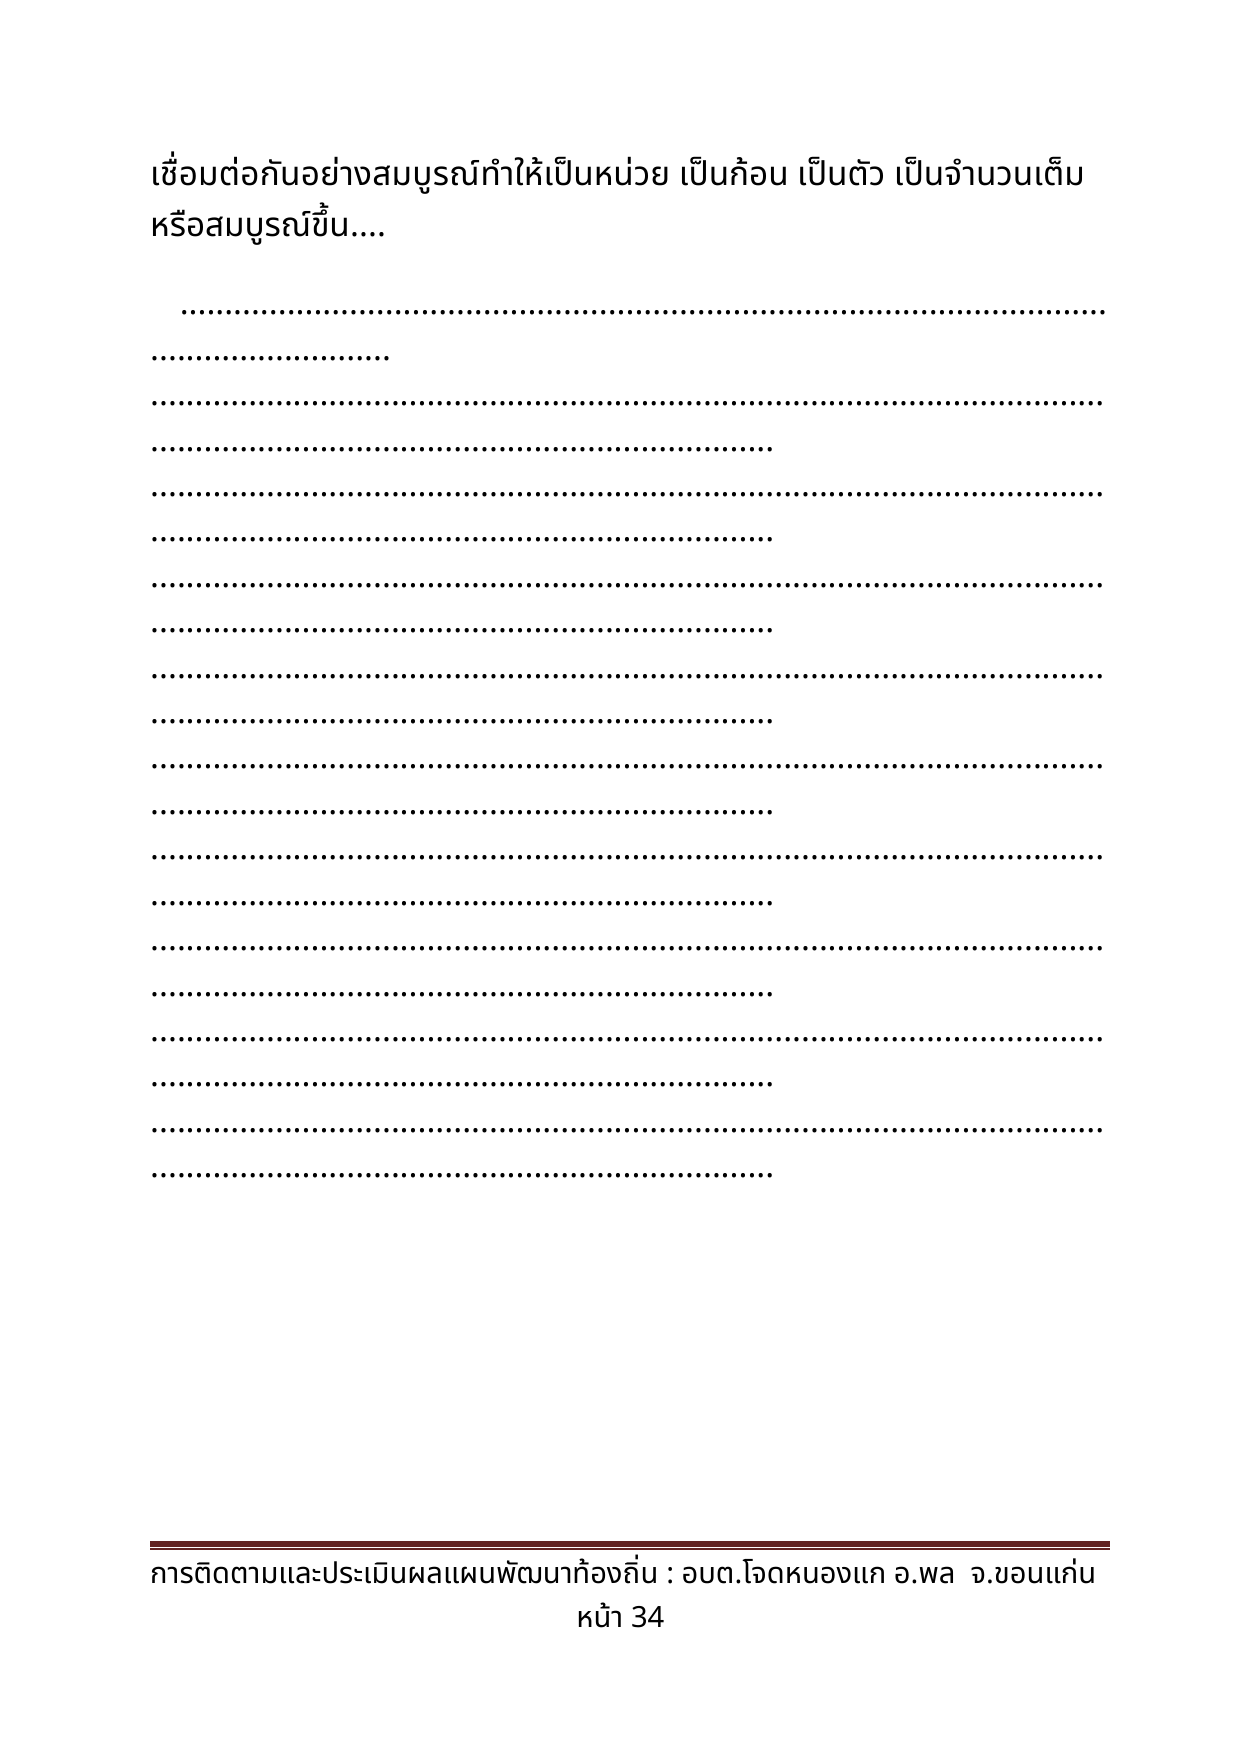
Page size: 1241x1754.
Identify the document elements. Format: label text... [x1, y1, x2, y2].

text ................................................................................................................................................................................. [150, 915, 1110, 1006]
text ................................................................................................................................... [150, 251, 1110, 370]
text ................................................................................................................................................................................. [150, 370, 1110, 461]
text ................................................................................................................................................................................. [150, 824, 1110, 915]
text ................................................................................................................................................................................. [150, 461, 1110, 552]
text ................................................................................................................................................................................. [150, 1006, 1110, 1097]
text ................................................................................................................................................................................. [150, 642, 1110, 733]
text ................................................................................................................................................................................. [150, 733, 1110, 824]
text ................................................................................................................................................................................. [150, 552, 1110, 642]
text ................................................................................................................................................................................. [150, 1097, 1110, 1187]
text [150, 150, 1110, 251]
